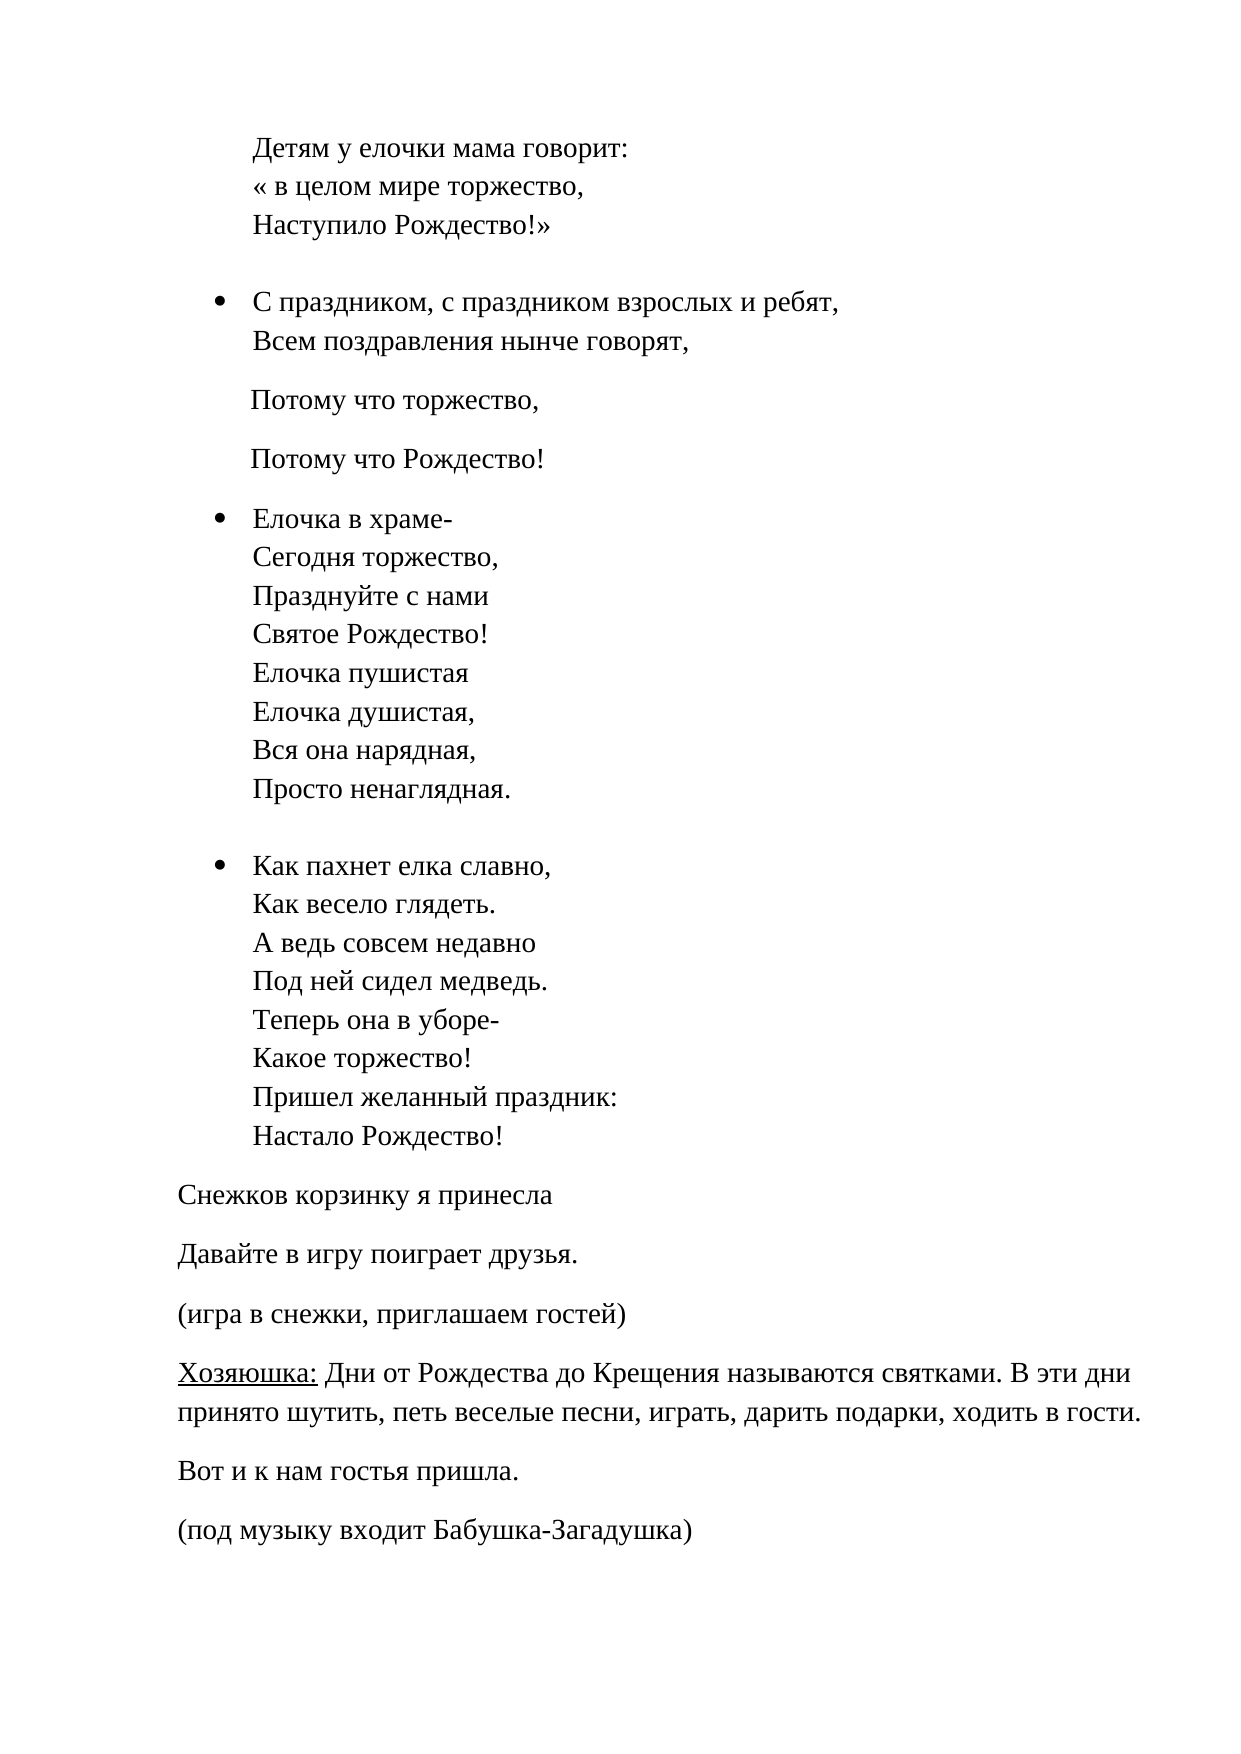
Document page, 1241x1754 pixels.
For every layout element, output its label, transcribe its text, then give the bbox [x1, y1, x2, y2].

text Вот и к нам гостья пришла. [177, 1453, 1152, 1487]
text (игра в снежки, приглашаем гостей) [177, 1296, 1152, 1329]
list Всем поздравления нынче говорят, [252, 323, 1152, 356]
list Настало Рождество! [252, 1118, 1152, 1151]
list Просто ненаглядная. [252, 771, 1152, 804]
list Как весело глядеть. [252, 886, 1152, 920]
text Снежков корзинку я принесла [177, 1177, 1152, 1211]
list Как пахнет елка славно, [215, 848, 1152, 881]
text Хозяюшка: Дни от Рождества до Крещения называются святками. В эти дни принято шутить, петь веселые песни, играть, дарить подарки, ходить в гости. [177, 1355, 1152, 1427]
list Святое Рождество! [252, 617, 1152, 650]
list Вся она нарядная, [252, 732, 1152, 766]
list Пришел желанный праздник: [252, 1079, 1152, 1113]
list Детям у елочки мама говорит: [252, 130, 1152, 163]
text Потому что торжество, [177, 382, 1152, 416]
text Потому что Рождество! [177, 441, 1152, 475]
list « в целом мире торжество, [252, 168, 1152, 202]
list Празднуйте с нами [252, 578, 1152, 612]
text Давайте в игру поиграет друзья. [177, 1236, 1152, 1270]
list А ведь совсем недавно [252, 925, 1152, 958]
text (под музыку входит Бабушка-Загадушка) [177, 1512, 1152, 1546]
list Под ней сидел медведь. [252, 963, 1152, 997]
list Сегодня торжество, [252, 539, 1152, 573]
list С праздником, с праздником взрослых и ребят, [215, 284, 1152, 318]
list Наступило Рождество!» [252, 207, 1152, 241]
list Елочка душистая, [252, 694, 1152, 727]
list Теперь она в уборе- [252, 1002, 1152, 1036]
list Какое торжество! [252, 1041, 1152, 1074]
list Елочка пушистая [252, 655, 1152, 689]
list Елочка в храме- [215, 501, 1152, 534]
